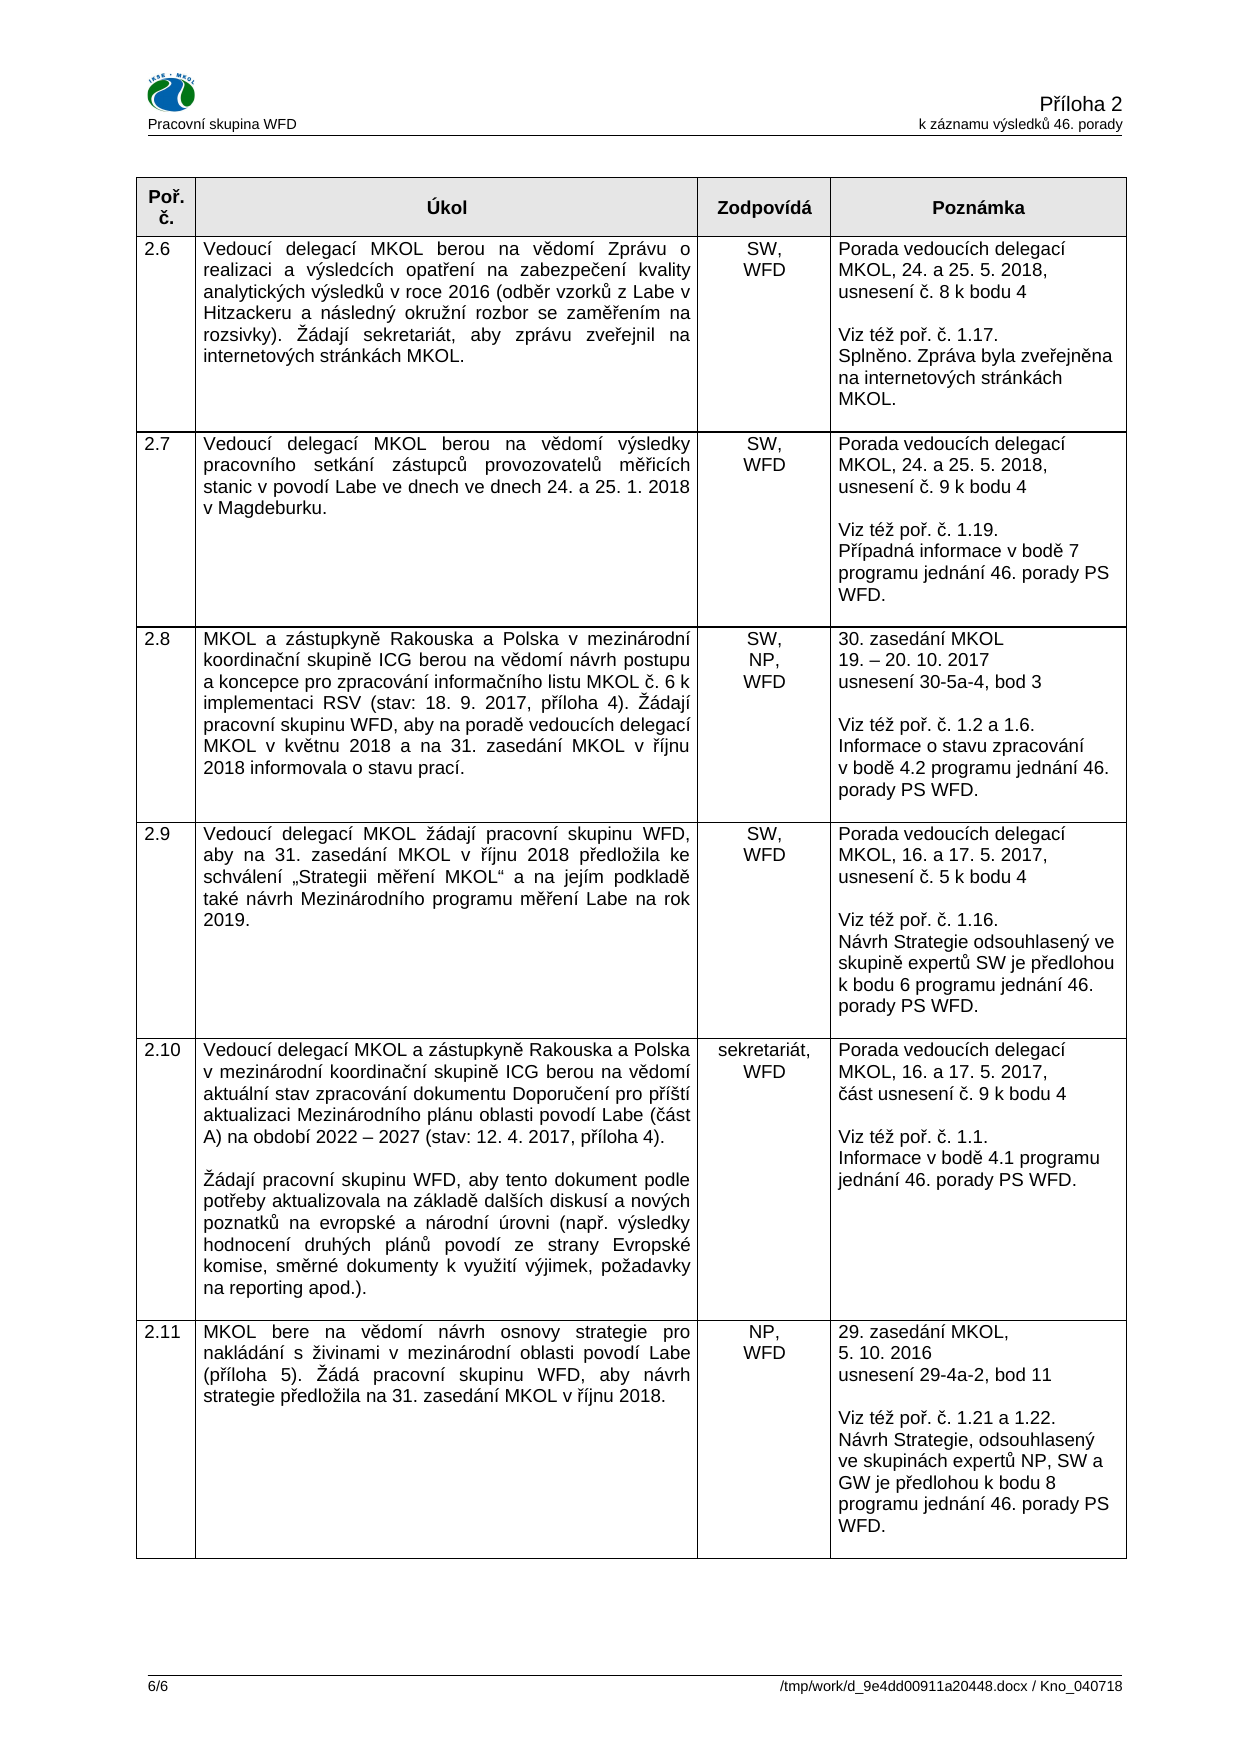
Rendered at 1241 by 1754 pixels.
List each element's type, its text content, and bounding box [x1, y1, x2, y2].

table_cell MKOL bere na vědomí návrh osnovy strategie pro nakládání s živinami v mezinárodní oblasti povodí Labe (příloha 5). Žádá pracovní skupinu WFD, aby návrh strategie předložila na 31. zasedání MKOL v říjnu 2018. [196, 1321, 697, 1558]
table_cell Vedoucí delegací MKOL a zástupkyně Rakouska a Polska v mezinárodní koordinační skupině ICG berou na vědomí aktuální stav zpracování dokumentu Doporučení pro příští aktualizaci Mezinárodního plánu oblasti povodí Labe (část A) na období 2022 – 2027 (stav: 12. 4. 2017, příloha 4). Žádají pracovní skupinu WFD, aby tento dokument podle potřeby aktualizovala na základě dalších diskusí a nových poznatků na evropské a národní úrovni (např. výsledky hodnocení druhých plánů povodí ze strany Evropské komise, směrné dokumenty k využití výjimek, požadavky na reporting apod.). [196, 1039, 697, 1319]
table_header Úkol [196, 178, 697, 236]
table_cell Vedoucí delegací MKOL berou na vědomí výsledky pracovního setkání zástupců provozovatelů měřicích stanic v povodí Labe ve dnech ve dnech 24. a 25. 1. 2018 v Magdeburku. [196, 433, 697, 626]
table_header Zodpovídá [698, 178, 830, 236]
table_cell 2.10 [137, 1039, 195, 1319]
table_cell 2.11 [137, 1321, 195, 1558]
table_cell SW, WFD [698, 433, 830, 626]
table_cell Vedoucí delegací MKOL žádají pracovní skupinu WFD, aby na 31. zasedání MKOL v říjnu 2018 předložila ke schválení „Strategii měření MKOL“ a na jejím podkladě také návrh Mezinárodního programu měření Labe na rok 2019. [196, 823, 697, 1038]
table_cell MKOL a zástupkyně Rakouska a Polska v mezinárodní koordinační skupině ICG berou na vědomí návrh postupu a koncepce pro zpracování informačního listu MKOL č. 6 k implementaci RSV (stav: 18. 9. 2017, příloha 4). Žádají pracovní skupinu WFD, aby na poradě vedoucích delegací MKOL v květnu 2018 a na 31. zasedání MKOL v říjnu 2018 informovala o stavu prací. [196, 628, 697, 822]
table_cell 30. zasedání MKOL 19. – 20. 10. 2017 usnesení 30-5a-4, bod 3 Viz též poř. č. 1.2 a 1.6. Informace o stavu zpracování v bodě 4.2 programu jednání 46. porady PS WFD. [831, 628, 1126, 822]
table_cell 2.9 [137, 823, 195, 1038]
table_cell Porada vedoucích delegací MKOL, 16. a 17. 5. 2017, usnesení č. 5 k bodu 4 Viz též poř. č. 1.16. Návrh Strategie odsouhlasený ve skupině expertů SW je předlohou k bodu 6 programu jednání 46. porady PS WFD. [831, 823, 1126, 1038]
table_cell Vedoucí delegací MKOL berou na vědomí Zprávu o realizaci a výsledcích opatření na zabezpečení kvality analytických výsledků v roce 2016 (odběr vzorků z Labe v Hitzackeru a následný okružní rozbor se zaměřením na rozsivky). Žádají sekretariát, aby zprávu zveřejnil na internetových stránkách MKOL. [196, 237, 697, 431]
table_cell 2.7 [137, 433, 195, 626]
table_cell Porada vedoucích delegací MKOL, 24. a 25. 5. 2018, usnesení č. 9 k bodu 4 Viz též poř. č. 1.19. Případná informace v bodě 7 programu jednání 46. porady PS WFD. [831, 433, 1126, 626]
table_cell 2.6 [137, 237, 195, 431]
table_cell SW, WFD [698, 237, 830, 431]
table_cell 2.8 [137, 628, 195, 822]
table_header Poznámka [831, 178, 1126, 236]
table_cell Porada vedoucích delegací MKOL, 16. a 17. 5. 2017, část usnesení č. 9 k bodu 4 Viz též poř. č. 1.1. Informace v bodě 4.1 programu jednání 46. porady PS WFD. [831, 1039, 1126, 1319]
table_cell sekretariát, WFD [698, 1039, 830, 1319]
picture [147, 73, 195, 112]
table_header Poř.č. [137, 178, 195, 236]
table_cell SW, NP, WFD [698, 628, 830, 822]
table_cell Porada vedoucích delegací MKOL, 24. a 25. 5. 2018, usnesení č. 8 k bodu 4 Viz též poř. č. 1.17. Splněno. Zpráva byla zveřejněna na internetových stránkách MKOL. [831, 237, 1126, 431]
table_cell SW, WFD [698, 823, 830, 1038]
table_cell 29. zasedání MKOL, 5. 10. 2016 usnesení 29-4a-2, bod 11 Viz též poř. č. 1.21 a 1.22. Návrh Strategie, odsouhlasený ve skupinách expertů NP, SW a GW je předlohou k bodu 8 programu jednání 46. porady PS WFD. [831, 1321, 1126, 1558]
table_cell NP, WFD [698, 1321, 830, 1558]
